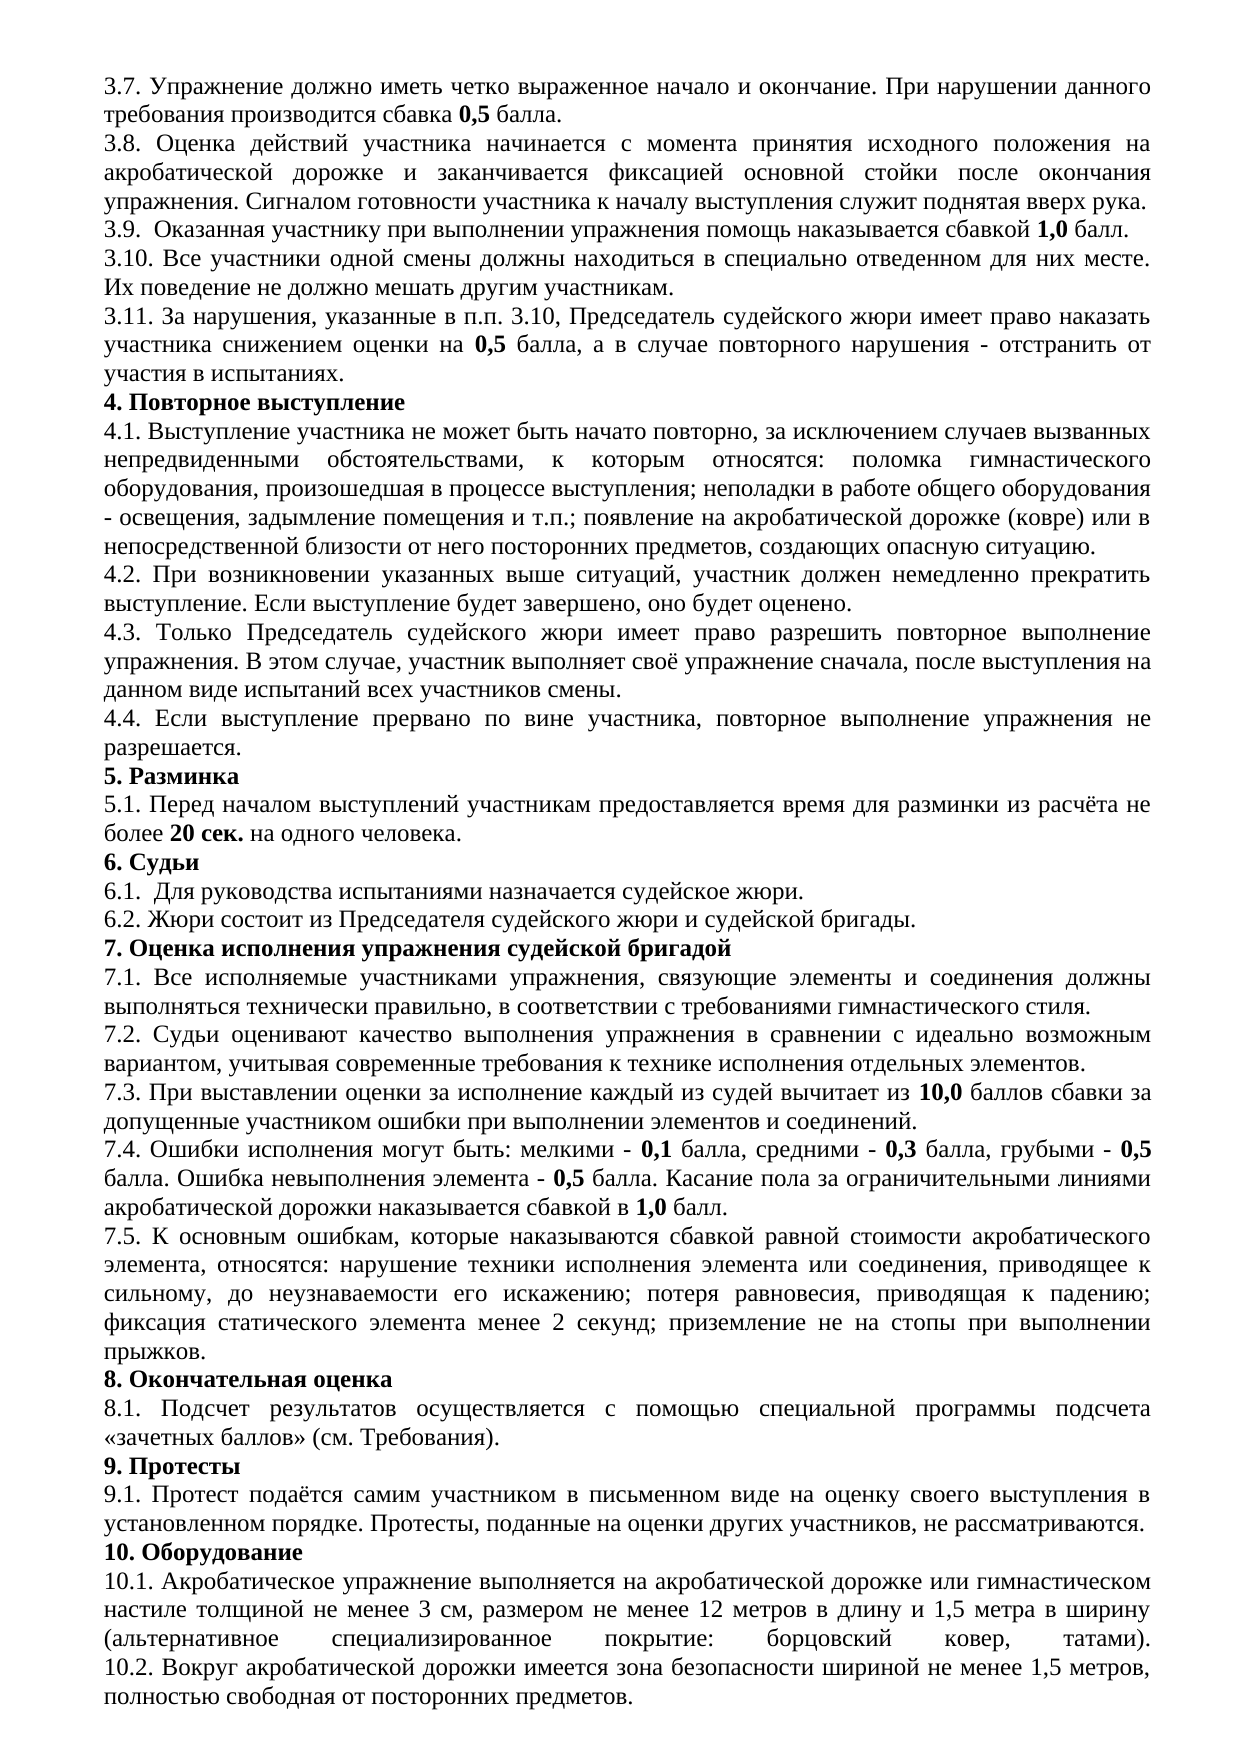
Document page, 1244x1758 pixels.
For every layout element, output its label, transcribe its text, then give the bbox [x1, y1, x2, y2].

text 8.1. Подсчет результатов осуществляется с помощью специальной программы подсчета «зачетных баллов» (см. Требования). [103, 1393, 1152, 1451]
text 4. Повторное выступление [103, 387, 1152, 416]
text 7.3. При выставлении оценки за исполнение каждый из судей вычитает из 10,0 баллов сбавки за допущенные участником ошибки при выполнении элементов и соединений. [103, 1077, 1152, 1134]
text 10.1. Акробатическое упражнение выполняется на акробатической дорожке или гимнастическом настиле толщиной не менее , размером не менее в длину и в ширину (альтернативное специализированное покрытие: борцовский ковер, татами). 10.2. Вокруг акробатической дорожки имеется зона безопасности шириной не менее 1,5 метров, полностью свободная от посторонних предметов. [103, 1566, 1152, 1709]
text 3.8. Оценка действий участника начинается с момента принятия исходного положения на акробатической дорожке и заканчивается фиксацией основной стойки после окончания упражнения. Сигналом готовности участника к началу выступления служит поднятая вверх рука. [103, 128, 1152, 214]
text 9.1. Протест подаётся самим участником в письменном виде на оценку своего выступления в установленном порядке. Протесты, поданные на оценки других участников, не рассматриваются. [103, 1479, 1152, 1537]
text 10. Оборудование [103, 1537, 1152, 1566]
text 7.1. Все исполняемые участниками упражнения, связующие элементы и соединения должны выполняться технически правильно, в соответствии с требованиями гимнастического стиля. [103, 962, 1152, 1019]
text 6.1. Для руководства испытаниями назначается судейское жюри. [103, 876, 1152, 904]
text 3.11. За нарушения, указанные в п.п. 3.10, Председатель судейского жюри имеет право наказать участника снижением оценки на 0,5 балла, а в случае повторного нарушения - отстранить от участия в испытаниях. [103, 301, 1152, 387]
text 3.10. Все участники одной смены должны находиться в специально отведенном для них месте. Их поведение не должно мешать другим участникам. [103, 243, 1152, 301]
text 9. Протесты [103, 1451, 1152, 1479]
text 4.3. Только Председатель судейского жюри имеет право разрешить повторное выполнение упражнения. В этом случае, участник выполняет своё упражнение сначала, после выступления на данном виде испытаний всех участников смены. [103, 617, 1152, 703]
text 7.2. Судьи оценивают качество выполнения упражнения в сравнении с идеально возможным вариантом, учитывая современные требования к технике исполнения отдельных элементов. [103, 1019, 1152, 1077]
text 4.2. При возникновении указанных выше ситуаций, участник должен немедленно прекратить выступление. Если выступление будет завершено, оно будет оценено. [103, 559, 1152, 617]
text 3.7. Упражнение должно иметь четко выраженное начало и окончание. При нарушении данного требования производится сбавка 0,5 балла. [103, 71, 1152, 128]
text 8. Окончательная оценка [103, 1364, 1152, 1393]
text 4.4. Если выступление прервано по вине участника, повторное выполнение упражнения не разрешается. [103, 703, 1152, 761]
text 5. Разминка [103, 761, 1152, 789]
text 6.2. Жюри состоит из Председателя судейского жюри и судейской бригады. [103, 904, 1152, 933]
text 6. Судьи [103, 847, 1152, 876]
text 4.1. Выступление участника не может быть начато повторно, за исключением случаев вызванных непредвиденными обстоятельствами, к которым относятся: поломка гимнастического оборудования, произошедшая в процессе выступления; неполадки в работе общего оборудования - освещения, задымление помещения и т.п.; появление на акробатической дорожке (ковре) или в непосредственной близости от него посторонних предметов, создающих опасную ситуацию. [103, 416, 1152, 559]
text 3.9. Оказанная участнику при выполнении упражнения помощь наказывается сбавкой 1,0 балл. [103, 214, 1152, 243]
text 7.5. К основным ошибкам, которые наказываются сбавкой равной стоимости акробатического элемента, относятся: нарушение техники исполнения элемента или соединения, приводящее к сильному, до неузнаваемости его искажению; потеря равновесия, приводящая к падению; фиксация статического элемента менее 2 секунд; приземление не на стопы при выполнении прыжков. [103, 1221, 1152, 1364]
text 5.1. Перед началом выступлений участникам предоставляется время для разминки из расчёта не более 20 сек. на одного человека. [103, 789, 1152, 847]
text 7. Оценка исполнения упражнения судейской бригадой [103, 933, 1152, 962]
text 7.4. Ошибки исполнения могут быть: мелкими - 0,1 балла, средними - 0,3 балла, грубыми - 0,5 балла. Ошибка невыполнения элемента - 0,5 балла. Касание пола за ограничительными линиями акробатической дорожки наказывается сбавкой в 1,0 балл. [103, 1134, 1152, 1221]
